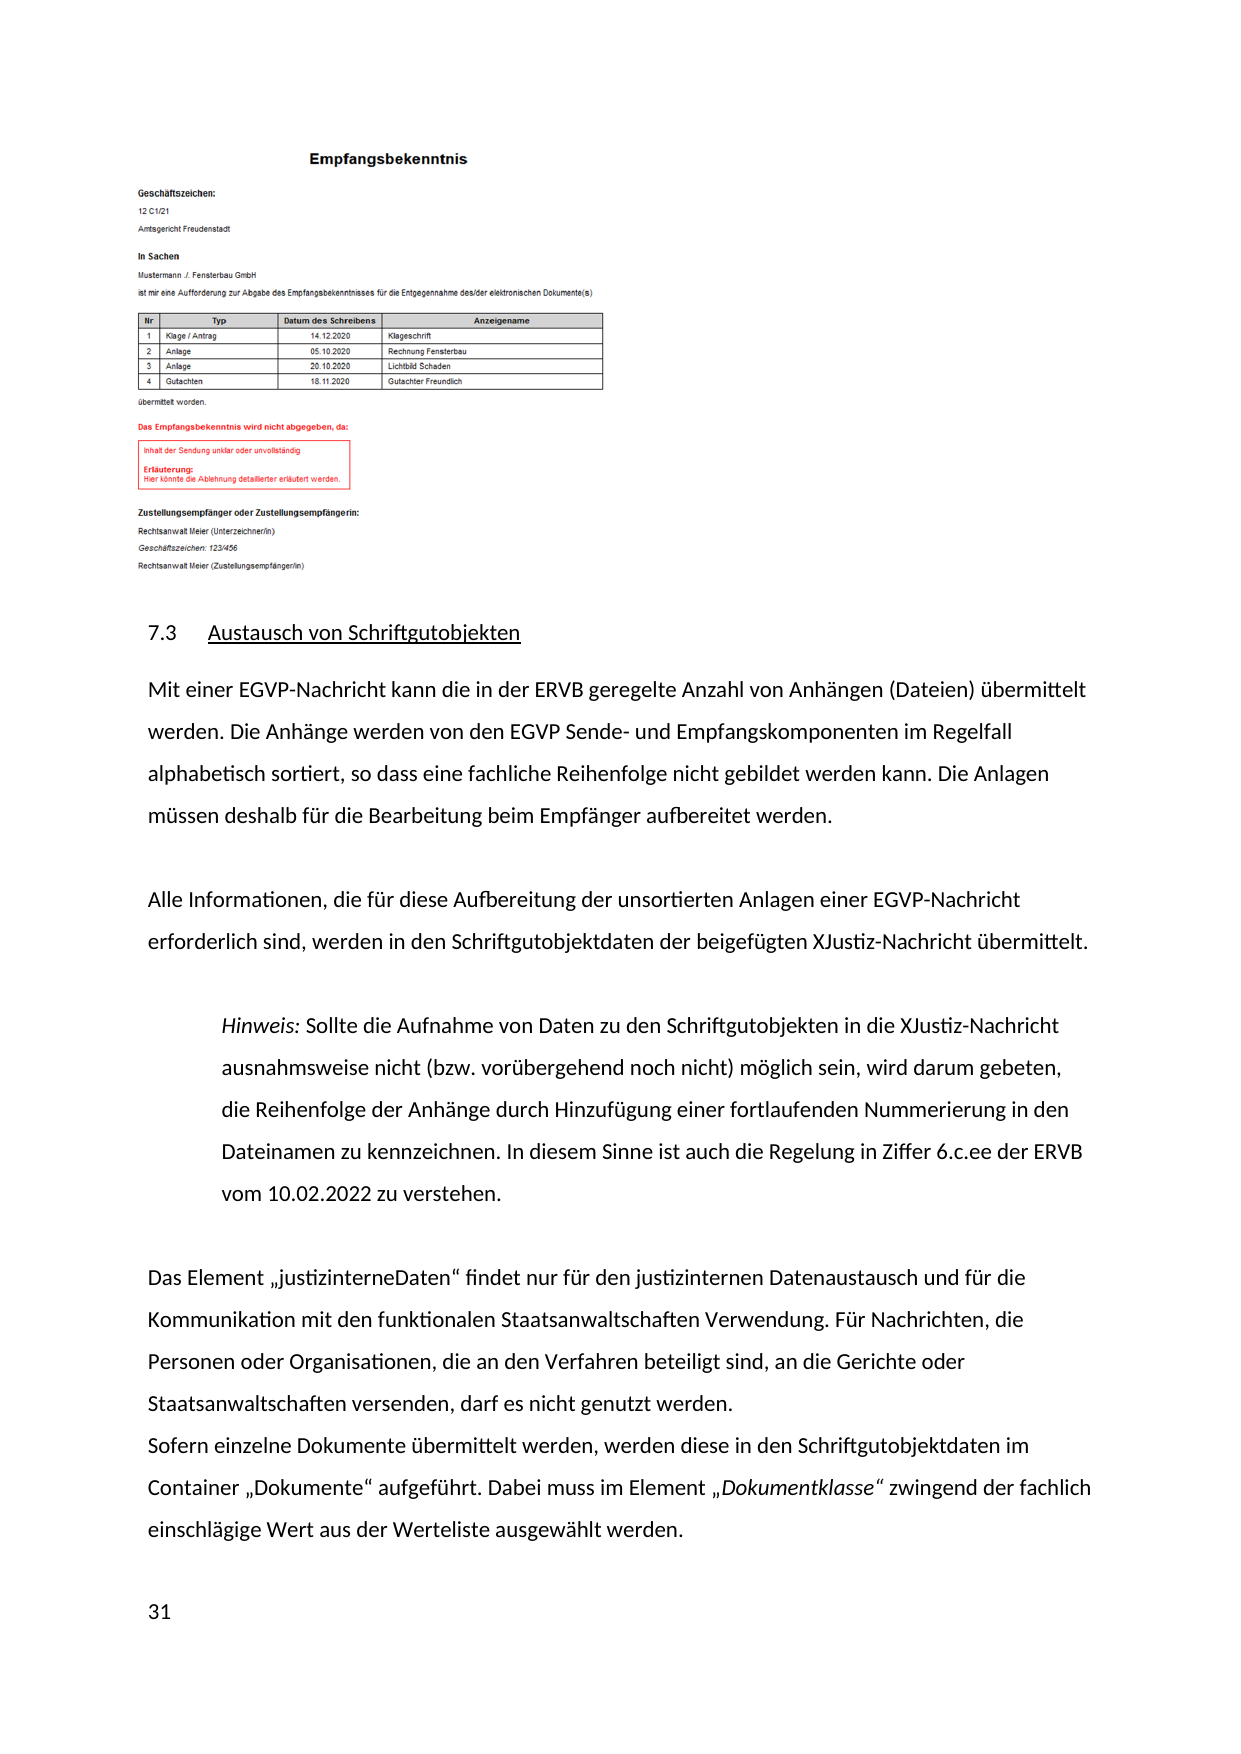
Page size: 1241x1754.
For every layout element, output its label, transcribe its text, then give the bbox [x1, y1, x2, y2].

text Sofern einzelne Dokumente übermittelt werden, werden diese in den Schriftgutobjektdaten im Container „Dokumente“ aufgeführt. Dabei muss im Element „Dokumentklasse“ zwingend der fachlich einschlägige Wert aus der Werteliste ausgewählt werden. [148, 1431, 1093, 1543]
subtitle Austausch von Schriftgutobjekten [148, 618, 1093, 646]
text Alle Informationen, die für diese Aufbereitung der unsortierten Anlagen einer EGVP-Nachricht erforderlich sind, werden in den Schriftgutobjektdaten der beigefügten XJustiz-Nachricht übermittelt. [148, 885, 1093, 955]
picture [129, 147, 611, 580]
text Das Element „justizinterneDaten“ findet nur für den justizinternen Datenaustausch und für die Kommunikation mit den funktionalen Staatsanwaltschaften Verwendung. Für Nachrichten, die Personen oder Organisationen, die an den Verfahren beteiligt sind, an die Gerichte oder Staatsanwaltschaften versenden, darf es nicht genutzt werden. [148, 1263, 1093, 1417]
text Hinweis: Sollte die Aufnahme von Daten zu den Schriftgutobjekten in die XJustiz-Nachricht ausnahmsweise nicht (bzw. vorübergehend noch nicht) möglich sein, wird darum gebeten, die Reihenfolge der Anhänge durch Hinzufügung einer fortlaufenden Nummerierung in den Dateinamen zu kennzeichnen. In diesem Sinne ist auch die Regelung in Ziffer 6.c.ee der ERVB vom 10.02.2022 zu verstehen. [221, 1011, 1093, 1207]
text Mit einer EGVP-Nachricht kann die in der ERVB geregelte Anzahl von Anhängen (Dateien) übermittelt werden. Die Anhänge werden von den EGVP Sende- und Empfangskomponenten im Regelfall alphabetisch sortiert, so dass eine fachliche Reihenfolge nicht gebildet werden kann. Die Anlagen müssen deshalb für die Bearbeitung beim Empfänger aufbereitet werden. [148, 675, 1093, 829]
